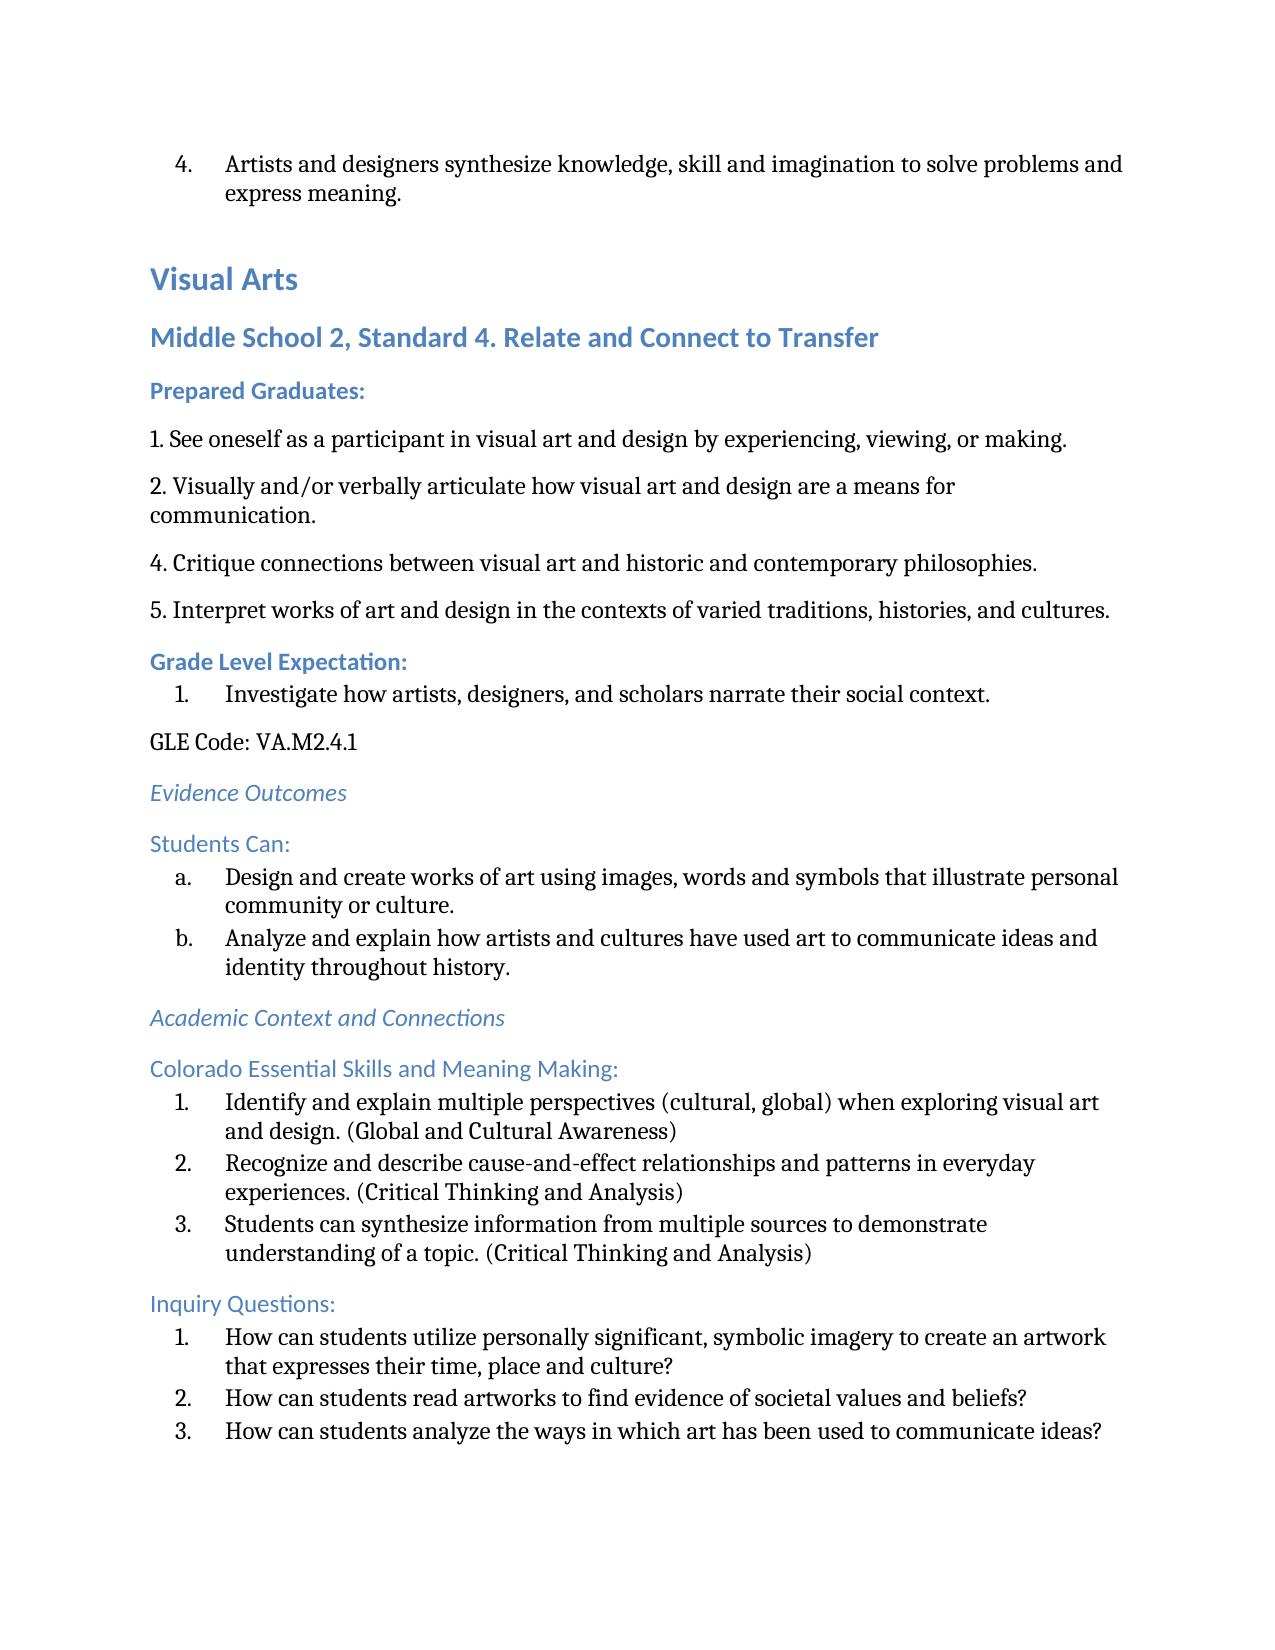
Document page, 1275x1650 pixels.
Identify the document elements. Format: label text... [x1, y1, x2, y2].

list Artists and designers synthesize knowledge, skill and imagination to solve problems and express meaning. [175, 150, 1125, 207]
list Identify and explain multiple perspectives (cultural, global) when exploring visual art and design. (Global and Cultural Awareness) [175, 1088, 1125, 1145]
list How can students analyze the ways in which art has been used to communicate ideas? [175, 1417, 1125, 1445]
subtitle Evidence Outcomes [150, 777, 1125, 807]
subtitle Visual Arts [150, 257, 1125, 298]
list Students can synthesize information from multiple sources to demonstrate understanding of a topic. (Critical Thinking and Analysis) [175, 1210, 1125, 1268]
text 2. Visually and/or verbally articulate how visual art and design are a means for communication. [150, 472, 1125, 530]
list Investigate how artists, designers, and scholars narrate their social context. [175, 680, 1125, 709]
text 1. See oneself as a participant in visual art and design by experiencing, viewing, or making. [150, 425, 1125, 453]
subtitle Inquiry Questions: [150, 1289, 1125, 1319]
text 5. Interpret works of art and design in the contexts of varied traditions, histories, and cultures. [150, 596, 1125, 625]
subtitle Middle School 2, Standard 4. Relate and Connect to Transfer [150, 319, 1125, 355]
subtitle Academic Context and Connections [150, 1002, 1125, 1033]
text 4. Critique connections between visual art and historic and contemporary philosophies. [150, 548, 1125, 577]
text GLE Code: VA.M2.4.1 [150, 727, 1125, 756]
subtitle Prepared Graduates: [150, 376, 1125, 406]
subtitle Students Can: [150, 828, 1125, 859]
subtitle Grade Level Expectation: [150, 646, 1125, 676]
list How can students utilize personally significant, symbolic imagery to create an artwork that expresses their time, place and culture? [175, 1323, 1125, 1380]
subtitle Colorado Essential Skills and Meaning Making: [150, 1053, 1125, 1084]
list Design and create works of art using images, words and symbols that illustrate personal community or culture. [175, 863, 1125, 920]
list Analyze and explain how artists and cultures have used art to communicate ideas and identity throughout history. [175, 924, 1125, 981]
list Recognize and describe cause-and-effect relationships and patterns in everyday experiences. (Critical Thinking and Analysis) [175, 1149, 1125, 1207]
list How can students read artworks to find evidence of societal values and beliefs? [175, 1384, 1125, 1413]
